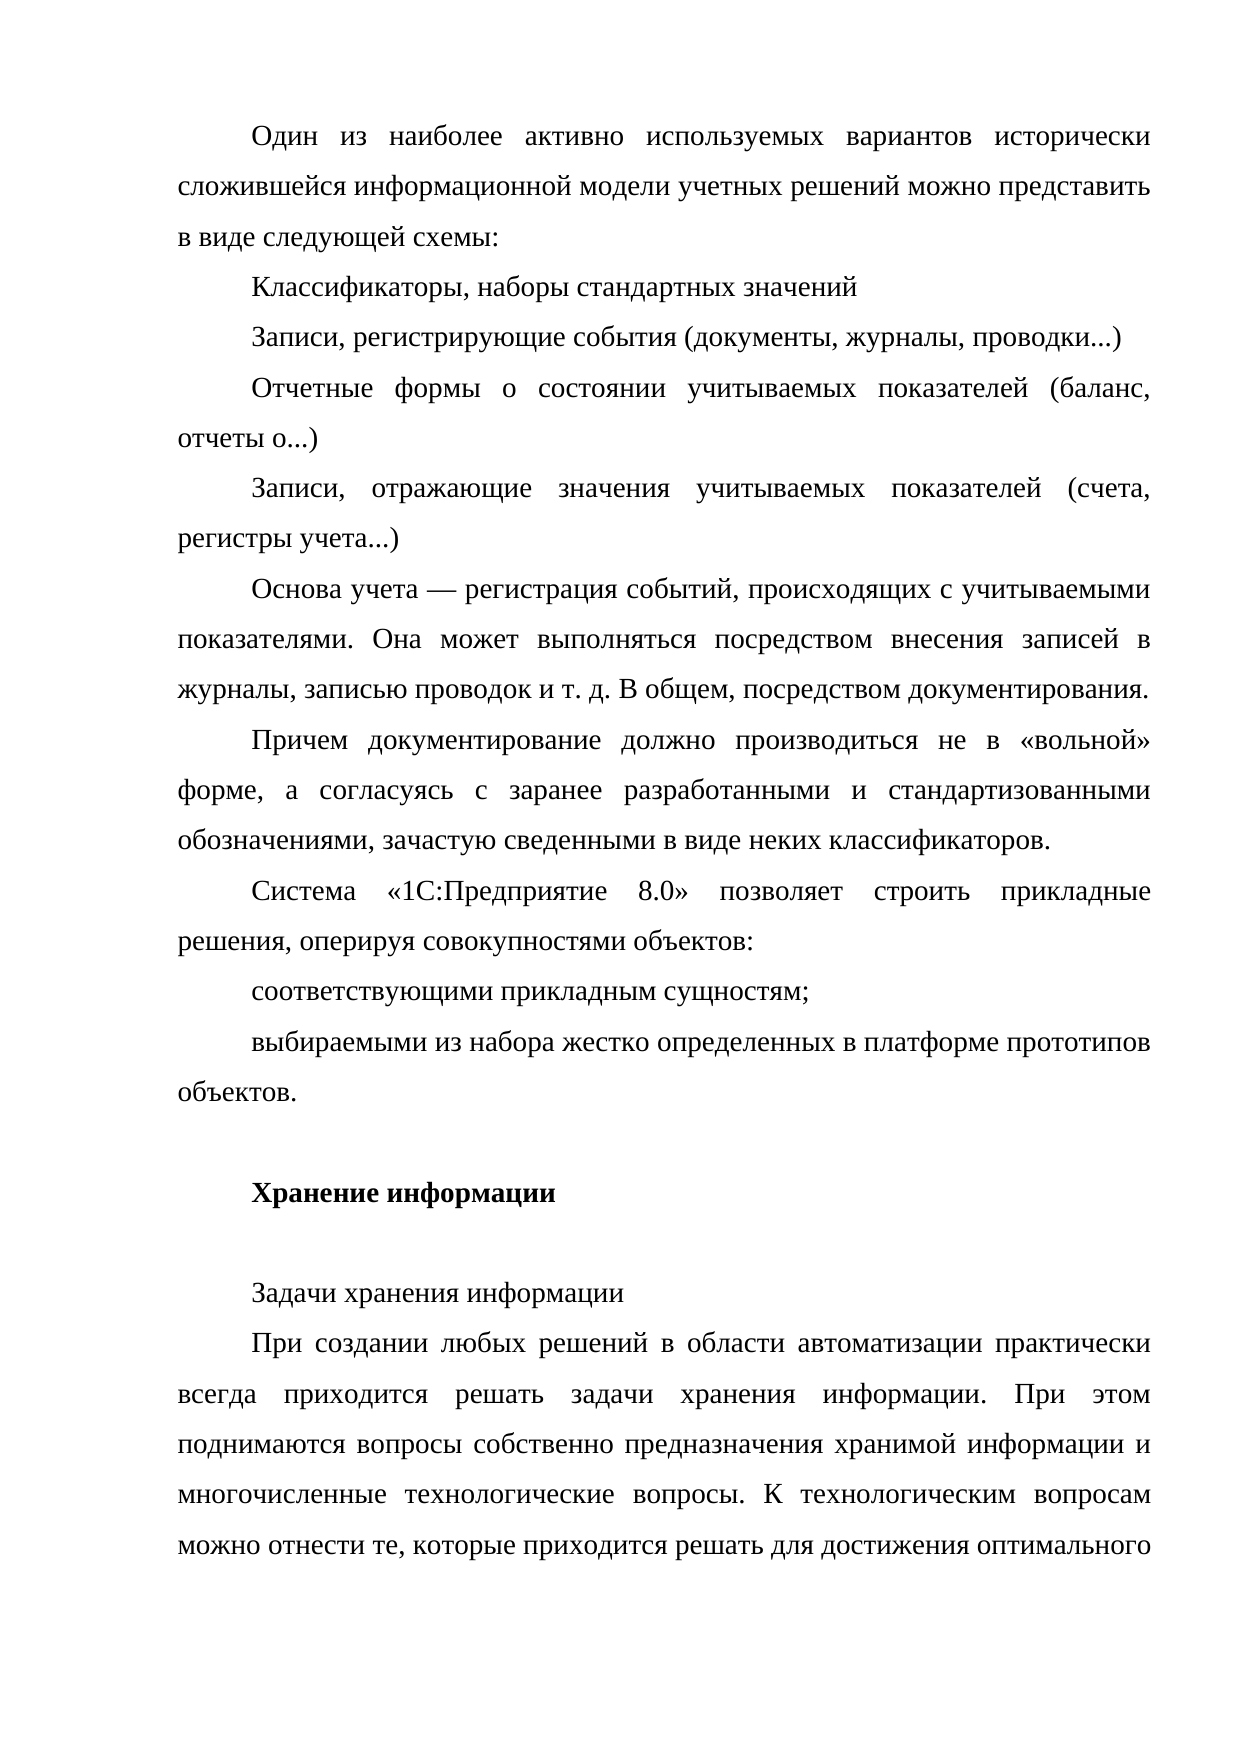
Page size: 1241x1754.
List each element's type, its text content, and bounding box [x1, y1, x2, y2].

text соответствующими прикладным сущностям; [177, 973, 1152, 1007]
text Классификаторы, наборы стандартных значений [177, 269, 1152, 303]
text Основа учета — регистрация событий, происходящих с учитываемыми показателями. Она может выполняться посредством внесения записей в журналы, записью проводок и т. д. В общем, посредством документирования. [177, 571, 1152, 705]
text выбираемыми из набора жестко определенных в платформе прототипов объектов. [177, 1024, 1152, 1108]
text Система «1С:Предприятие 8.0» позволяет строить прикладные решения, оперируя совокупностями объектов: [177, 873, 1152, 957]
text Причем документирование должно производиться не в «вольной» форме, а согласуясь с заранее разработанными и стандартизованными обозначениями, зачастую сведенными в виде неких классификаторов. [177, 722, 1152, 856]
text Задачи хранения информации [177, 1275, 1152, 1309]
text Записи, отражающие значения учитываемых показателей (счета, регистры учета...) [177, 470, 1152, 554]
text Отчетные формы о состоянии учитываемых показателей (баланс, отчеты о...) [177, 370, 1152, 453]
text Записи, регистрирующие события (документы, журналы, проводки...) [177, 319, 1152, 353]
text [177, 1326, 1152, 1560]
text Один из наиболее активно используемых вариантов исторически сложившейся информационной модели учетных решений можно представить в виде следующей схемы: [177, 118, 1152, 252]
text Хранение информации [177, 1175, 1152, 1208]
